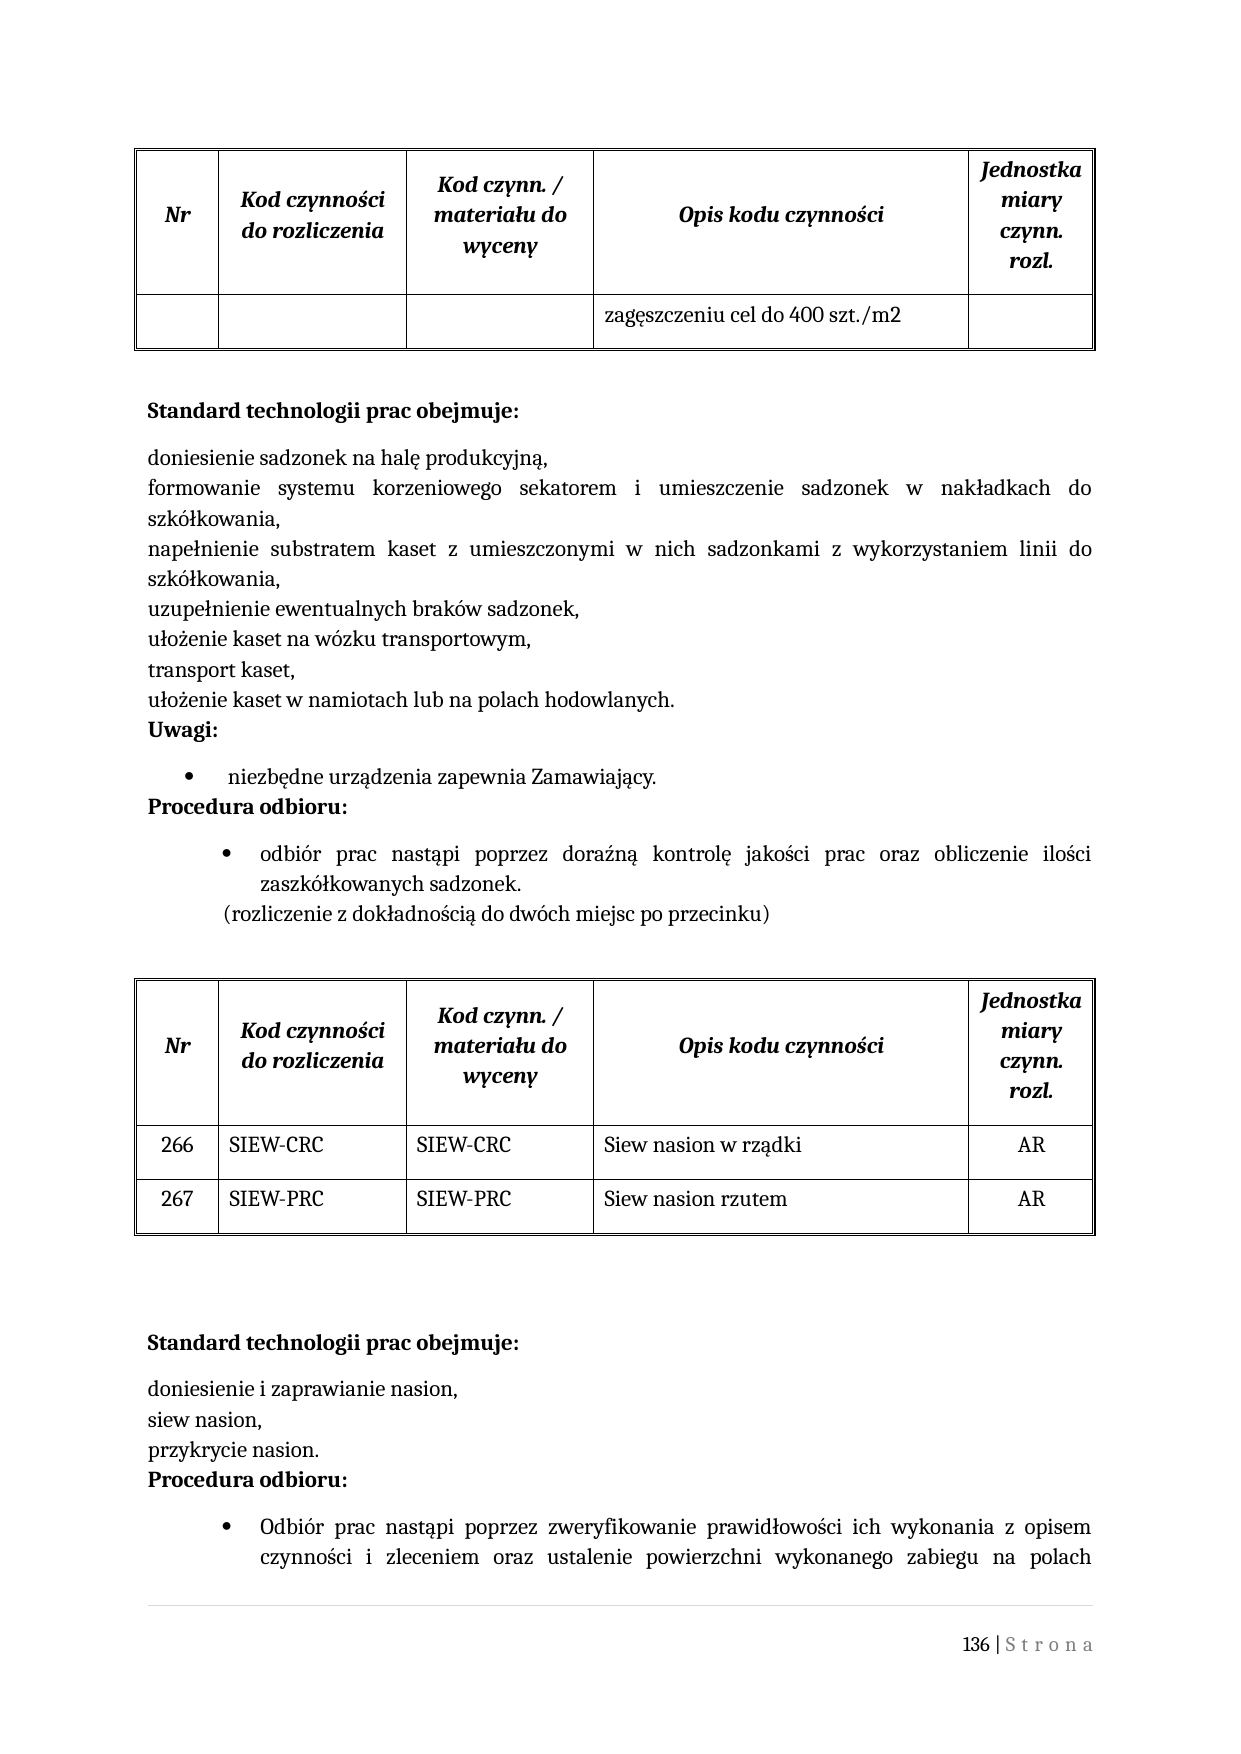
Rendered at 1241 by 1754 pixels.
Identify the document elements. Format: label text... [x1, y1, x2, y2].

text transport kaset, [148, 656, 1093, 683]
text napełnienie substratem kaset z umieszczonymi w nich sadzonkami z wykorzystaniem linii do szkółkowania, [148, 536, 1093, 592]
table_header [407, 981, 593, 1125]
text Uwagi: [148, 717, 1093, 743]
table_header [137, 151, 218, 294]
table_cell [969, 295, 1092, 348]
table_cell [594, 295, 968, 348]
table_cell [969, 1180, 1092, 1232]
text doniesienie sadzonek na halę produkcyjną, [148, 445, 1093, 471]
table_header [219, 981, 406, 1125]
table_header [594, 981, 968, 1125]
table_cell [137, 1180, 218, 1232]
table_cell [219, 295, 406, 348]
text formowanie systemu korzeniowego sekatorem i umieszczenie sadzonek w nakładkach do szkółkowania, [148, 475, 1093, 532]
text (rozliczenie z dokładnością do dwóch miejsc po przecinku) [223, 901, 1093, 927]
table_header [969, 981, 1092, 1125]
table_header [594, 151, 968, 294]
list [223, 1514, 1093, 1570]
list odbiór prac nastąpi poprzez doraźną kontrolę jakości prac oraz obliczenie ilości zaszkółkowanych sadzonek. [223, 841, 1093, 897]
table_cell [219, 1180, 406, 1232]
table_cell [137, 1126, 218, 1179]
text Standard technologii prac obejmuje: [148, 398, 1093, 424]
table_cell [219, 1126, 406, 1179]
text doniesienie i zaprawianie nasion, [148, 1376, 1093, 1403]
text ułożenie kaset w namiotach lub na polach hodowlanych. [148, 687, 1093, 713]
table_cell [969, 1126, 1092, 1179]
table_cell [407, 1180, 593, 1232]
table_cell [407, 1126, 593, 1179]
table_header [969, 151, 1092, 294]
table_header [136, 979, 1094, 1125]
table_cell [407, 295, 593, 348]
list niezbędne urządzenia zapewnia Zamawiający. [185, 764, 1093, 790]
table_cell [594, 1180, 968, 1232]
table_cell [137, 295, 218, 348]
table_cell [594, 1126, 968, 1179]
text siew nasion, [148, 1406, 1093, 1433]
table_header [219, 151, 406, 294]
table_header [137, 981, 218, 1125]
text Procedura odbioru: [148, 794, 1093, 820]
text Procedura odbioru: [148, 1467, 1093, 1493]
text uzupełnienie ewentualnych braków sadzonek, [148, 596, 1093, 622]
text Standard technologii prac obejmuje: [148, 1329, 1093, 1356]
text przykrycie nasion. [148, 1437, 1093, 1463]
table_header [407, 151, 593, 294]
text ułożenie kaset na wózku transportowym, [148, 626, 1093, 652]
